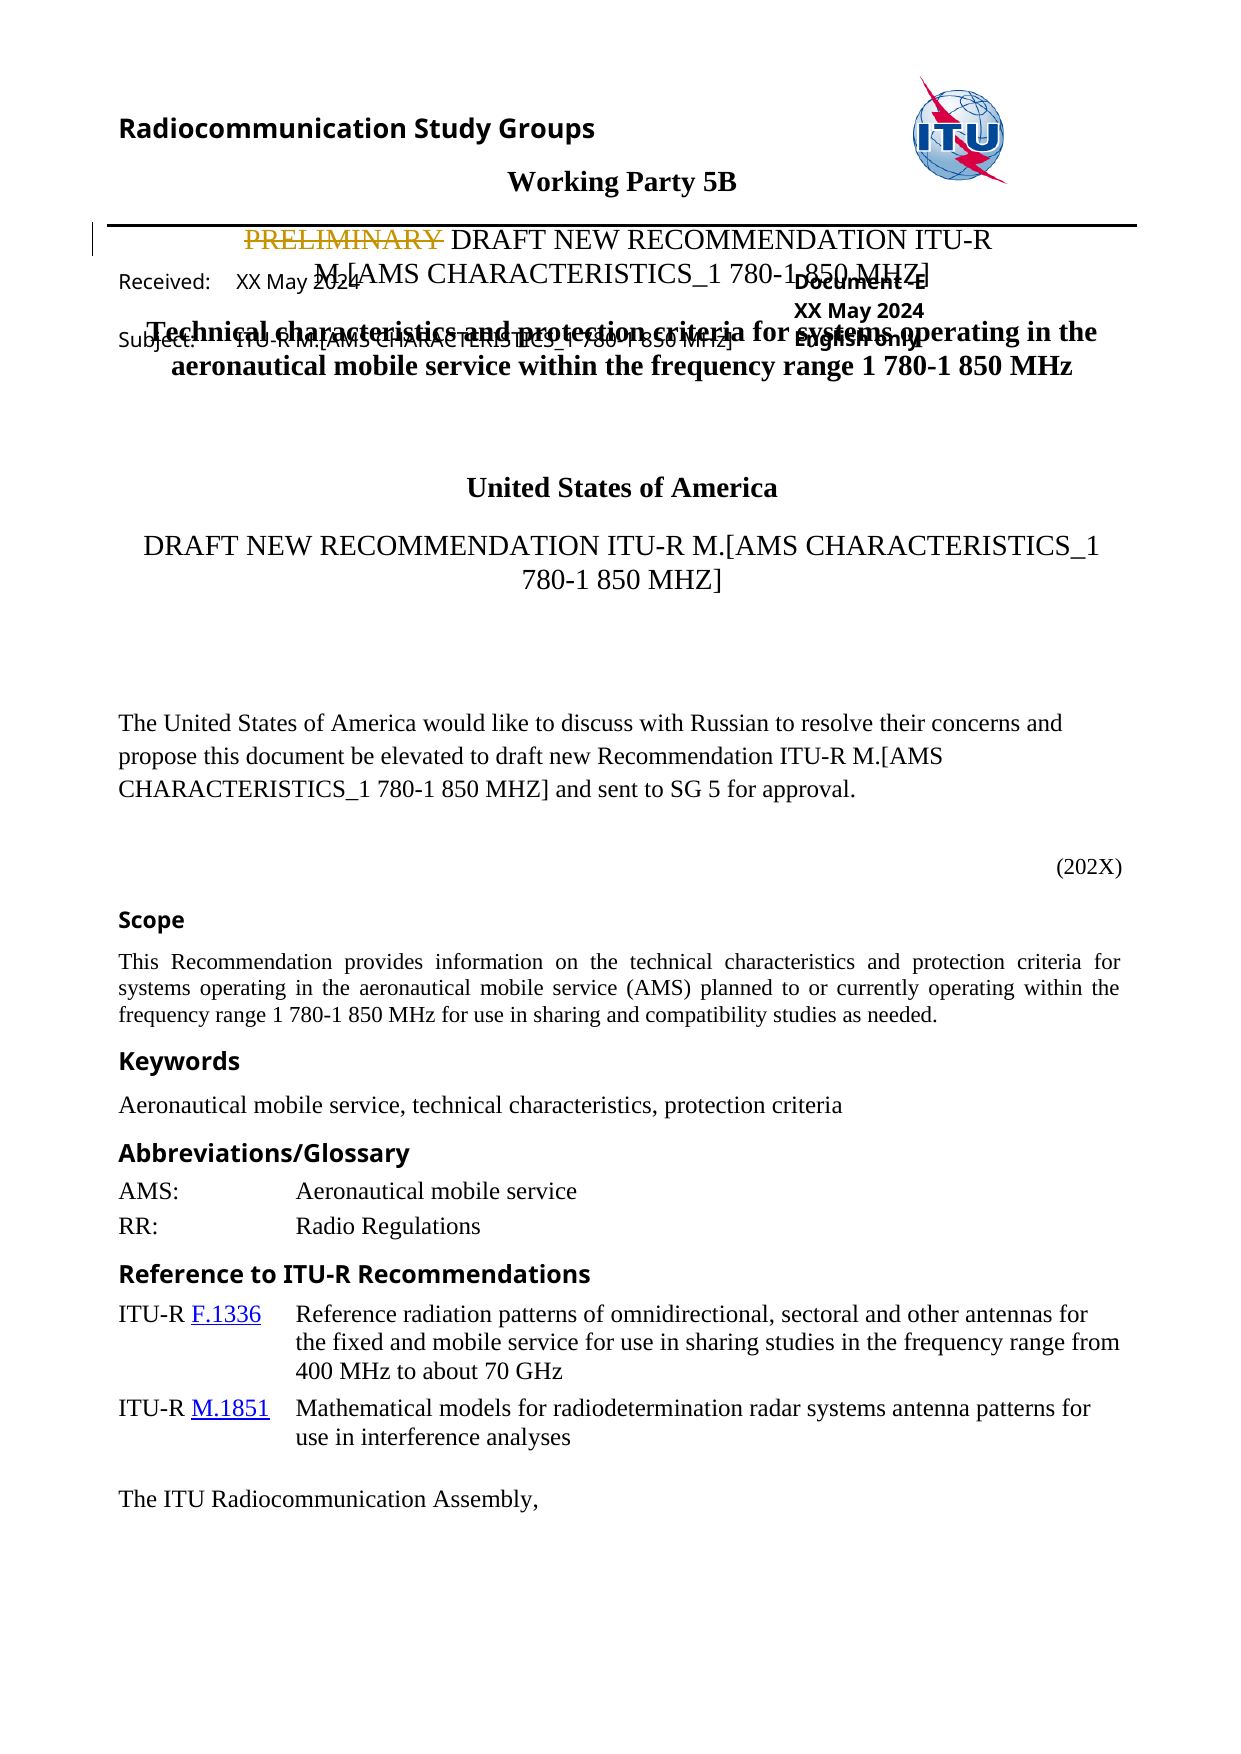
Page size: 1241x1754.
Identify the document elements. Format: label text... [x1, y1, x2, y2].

text Keywords [118, 1044, 1122, 1078]
text Scope [118, 904, 1122, 935]
text ITU-R M.1851 Mathematical models for radiodetermination radar systems antenna patterns for use in interference analyses [118, 1393, 1122, 1451]
text This Recommendation provides information on the technical characteristics and protection criteria for systems operating in the aeronautical mobile service (AMS) planned to or currently operating within the frequency range 1 780-1 850 MHz for use in sharing and compatibility studies as needed. [118, 948, 1122, 1027]
table_cell United States of America [107, 382, 1137, 503]
text Reference to ITU-R Recommendations [118, 1256, 1122, 1290]
table_cell Technical characteristics and protection criteria for systems operating in the aeronautical mobile service within the frequency range 1 780-1 850 MHz [107, 289, 1137, 381]
text The United States of America would like to discuss with Russian to resolve their concerns and propose this document be elevated to draft new Recommendation ITU-R M.[AMS CHARACTERISTICS_1 780-1 850 MHZ] and sent to SG 5 for approval. [118, 708, 1122, 803]
text AMS: Aeronautical mobile service [118, 1176, 1122, 1205]
text ITU-R F.1336 Reference radiation patterns of omnidirectional, sectoral and other antennas for the fixed and mobile service for use in sharing studies in the frequency range from 400 MHz to about 70 GHz [118, 1299, 1122, 1385]
text (202X) [118, 853, 1122, 879]
table_cell DRAFT NEW RECOMMENDATION ITU-R M.[AMS CHARACTERISTICS_1 780-1 850 MHZ] [107, 197, 1137, 289]
text Aeronautical mobile service, technical characteristics, protection criteria [118, 1090, 1122, 1119]
text The ITU Radiocommunication Assembly, [118, 1484, 1122, 1513]
table_cell Draft new Recommendation ITU-R M.[AMS CHARACTERISTICS_1 780-1 850 MHz] [107, 503, 1137, 708]
text RR: Radio Regulations [118, 1211, 1122, 1240]
text Abbreviations/Glossary [118, 1136, 1122, 1170]
table_header Working Party 5B [107, 76, 1137, 197]
